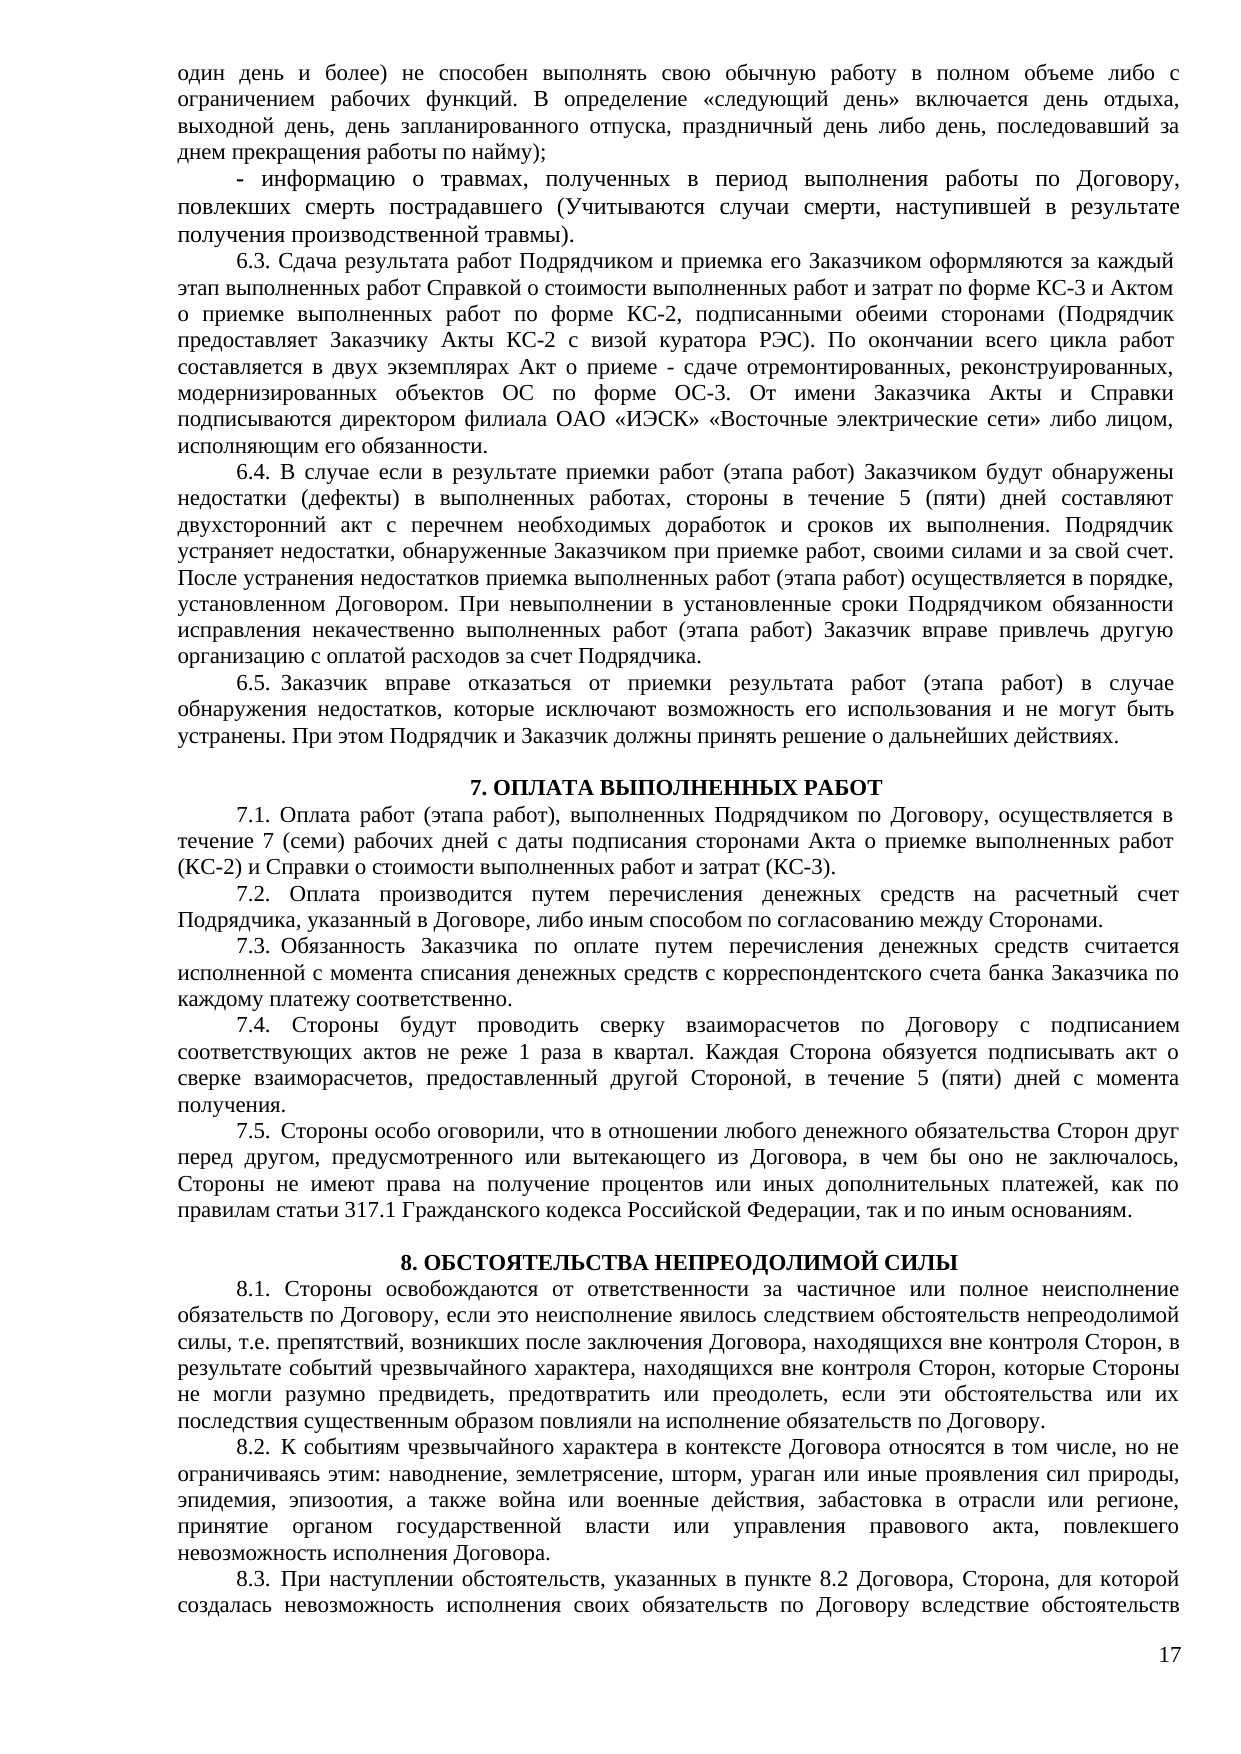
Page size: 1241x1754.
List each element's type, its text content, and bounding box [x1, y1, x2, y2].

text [177, 59, 1181, 164]
text 7.4. Стороны будут проводить сверку взаиморасчетов по Договору с подписанием соответствующих актов не реже 1 раза в квартал. Каждая Сторона обязуется подписывать акт о сверке взаиморасчетов, предоставленный другой Стороной, в течение 5 (пяти) дней с момента получения. [177, 1012, 1181, 1117]
text 6.4. В случае если в результате приемки работ (этапа работ) Заказчиком будут обнаружены недостатки (дефекты) в выполненных работах, стороны в течение 5 (пяти) дней составляют двухсторонний акт с перечнем необходимых доработок и сроков их выполнения. Подрядчик устраняет недостатки, обнаруженные Заказчиком при приемке работ, своими силами и за свой счет. После устранения недостатков приемка выполненных работ (этапа работ) осуществляется в порядке, установленном Договором. При невыполнении в установленные сроки Подрядчиком обязанности исправления некачественно выполненных работ (этапа работ) Заказчик вправе привлечь другую организацию с оплатой расходов за счет Подрядчика. [177, 458, 1175, 669]
text 7. ОПЛАТА ВЫПОЛНЕННЫХ РАБОТ [177, 774, 1175, 801]
text - информацию о травмах, полученных в период выполнения работы по Договору, повлекших смерть пострадавшего (Учитываются случаи смерти, наступившей в результате получения производственной травмы). [177, 164, 1181, 247]
text 6.5. Заказчик вправе отказаться от приемки результата работ (этапа работ) в случае обнаружения недостатков, которые исключают возможность его использования и не могут быть устранены. При этом Подрядчик и Заказчик должны принять решение о дальнейших действиях. [177, 669, 1175, 748]
text 6.3. Сдача результата работ Подрядчиком и приемка его Заказчиком оформляются за каждый этап выполненных работ Справкой о стоимости выполненных работ и затрат по форме КС-3 и Актом о приемке выполненных работ по форме КС-2, подписанными обеими сторонами (Подрядчик предоставляет Заказчику Акты КС-2 с визой куратора РЭС). По окончании всего цикла работ составляется в двух экземплярах Акт о приеме - сдаче отремонтированных, реконструированных, модернизированных объектов ОС по форме ОС-3. От имени Заказчика Акты и Справки подписываются директором филиала ОАО «ИЭСК» «Восточные электрические сети» либо лицом, исполняющим его обязанности. [177, 247, 1175, 458]
list 8.2. К событиям чрезвычайного характера в контексте Договора относятся в том числе, но не ограничиваясь этим: наводнение, землетрясение, шторм, ураган или иные проявления сил природы, эпидемия, эпизоотия, а также война или военные действия, забастовка в отрасли или регионе, принятие органом государственной власти или управления правового акта, повлекшего невозможность исполнения Договора. [177, 1433, 1181, 1565]
text 7.1. Оплата работ (этапа работ), выполненных Подрядчиком по Договору, осуществляется в течение 7 (семи) рабочих дней с даты подписания сторонами Акта о приемке выполненных работ (КС-2) и Справки о стоимости выполненных работ и затрат (КС-3). [177, 801, 1175, 880]
text 7.5. Стороны особо оговорили, что в отношении любого денежного обязательства Сторон друг перед другом, предусмотренного или вытекающего из Договора, в чем бы оно не заключалось, Стороны не имеют права на получение процентов или иных дополнительных платежей, как по правилам статьи 317.1 Гражданского кодекса Российской Федерации, так и по иным основаниям. [177, 1117, 1181, 1222]
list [177, 1565, 1181, 1618]
text 7.2. Оплата производится путем перечисления денежных средств на расчетный счет Подрядчика, указанный в Договоре, либо иным способом по согласованию между Сторонами. [177, 880, 1181, 932]
list 8.1. Стороны освобождаются от ответственности за частичное или полное неисполнение обязательств по Договору, если это неисполнение явилось следствием обстоятельств непреодолимой силы, т.е. препятствий, возникших после заключения Договора, находящихся вне контроля Сторон, в результате событий чрезвычайного характера, находящихся вне контроля Сторон, которые Стороны не могли разумно предвидеть, предотвратить или преодолеть, если эти обстоятельства или их последствия существенным образом повлияли на исполнение обязательств по Договору. [177, 1275, 1181, 1433]
text 8. ОБСТОЯТЕЛЬСТВА НЕПРЕОДОЛИМОЙ СИЛЫ [177, 1249, 1181, 1275]
text 7.3. Обязанность Заказчика по оплате путем перечисления денежных средств считается исполненной с момента списания денежных средств с корреспондентского счета банка Заказчика по каждому платежу соответственно. [177, 932, 1181, 1012]
